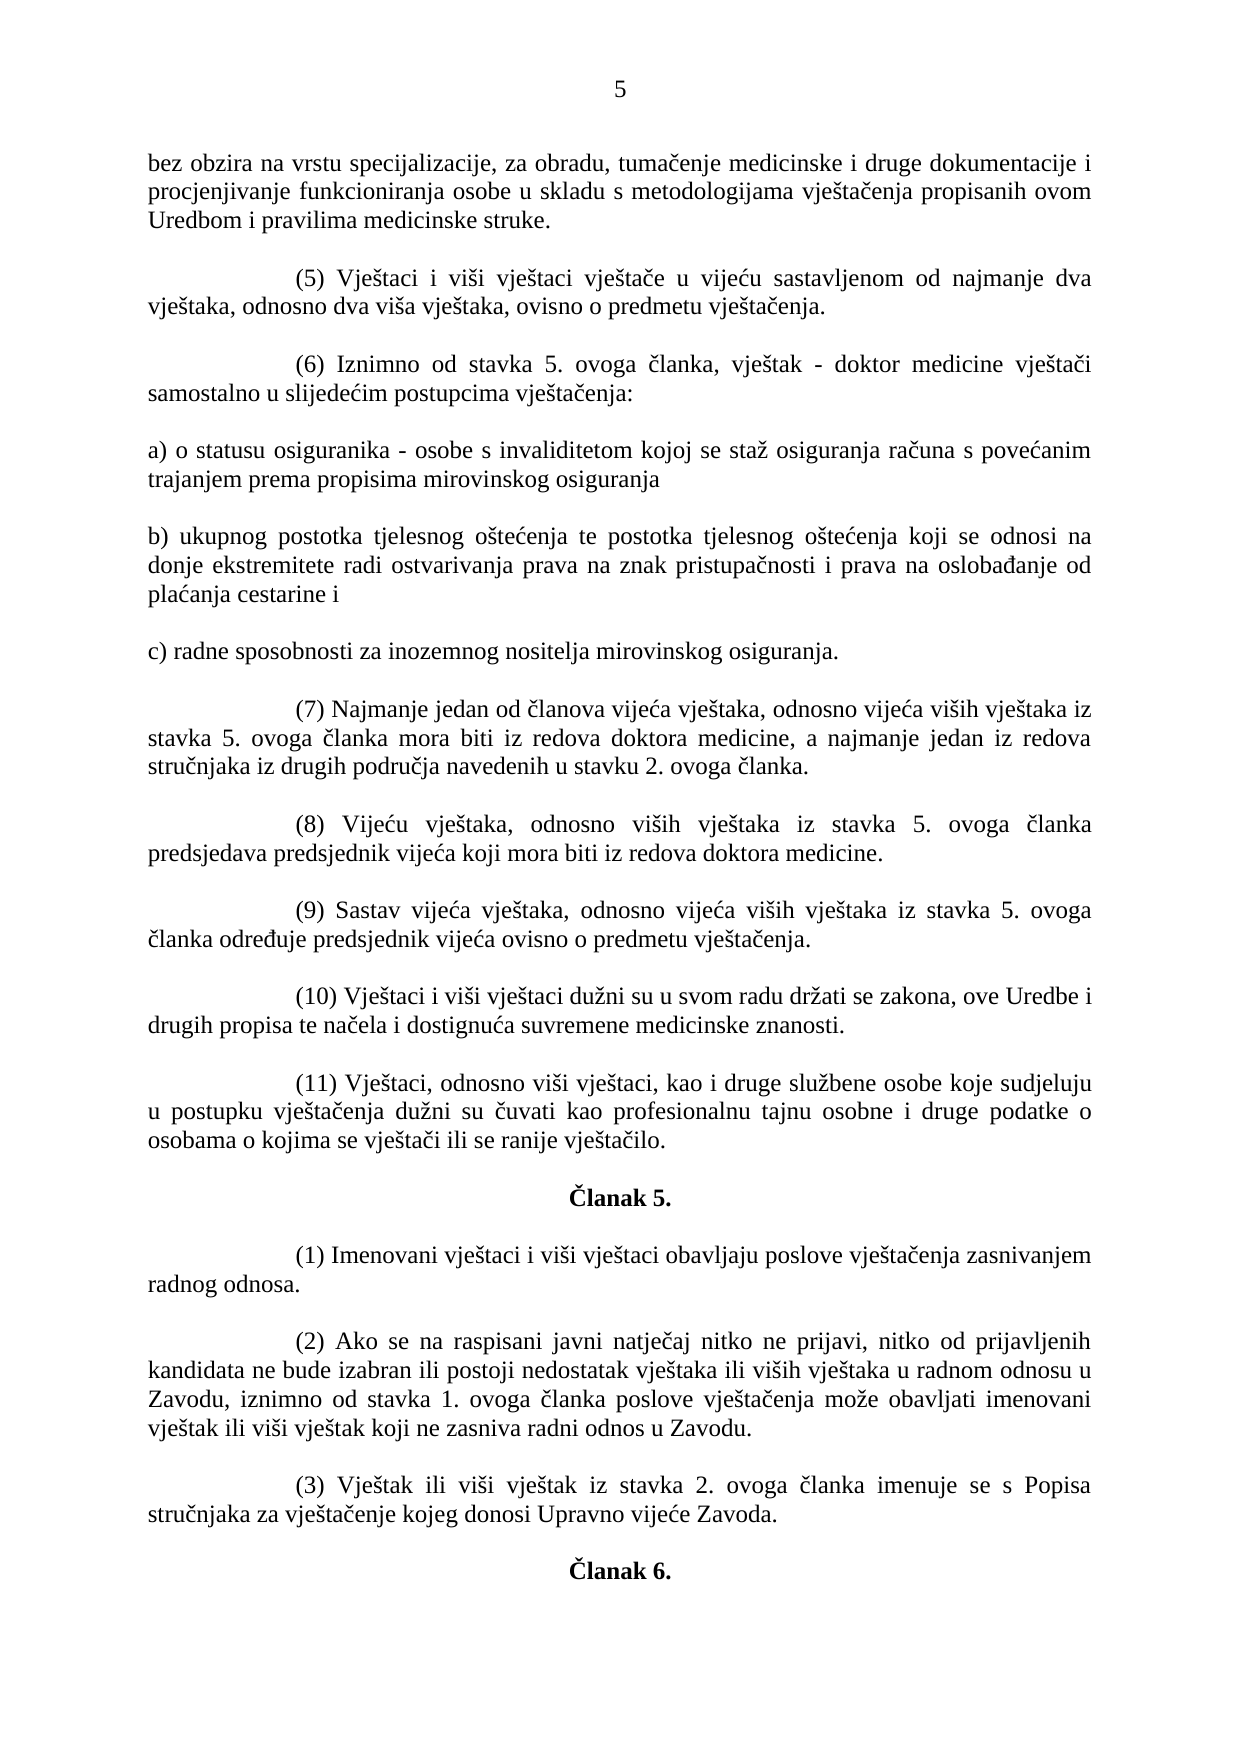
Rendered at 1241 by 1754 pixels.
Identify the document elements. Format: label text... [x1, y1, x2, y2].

text (2) Ako se na raspisani javni natječaj nitko ne prijavi, nitko od prijavljenih kandidata ne bude izabran ili postoji nedostatak vještaka ili viših vještaka u radnom odnosu u Zavodu, iznimno od stavka 1. ovoga članka poslove vještačenja može obavljati imenovani vještak ili viši vještak koji ne zasniva radni odnos u Zavodu. [148, 1326, 1093, 1441]
text (8) Vijeću vještaka, odnosno viših vještaka iz stavka 5. ovoga članka predsjedava predsjednik vijeća koji mora biti iz redova doktora medicine. [148, 809, 1093, 866]
text Članak 6. [148, 1556, 1093, 1585]
text (9) Sastav vijeća vještaka, odnosno vijeća viših vještaka iz stavka 5. ovoga članka određuje predsjednik vijeća ovisno o predmetu vještačenja. [148, 895, 1093, 953]
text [148, 148, 1093, 234]
text (7) Najmanje jedan od članova vijeća vještaka, odnosno vijeća viših vještaka iz stavka 5. ovoga članka mora biti iz redova doktora medicine, a najmanje jedan iz redova stručnjaka iz drugih područja navedenih u stavku 2. ovoga članka. [148, 694, 1093, 780]
text (11) Vještaci, odnosno viši vještaci, kao i druge službene osobe koje sudjeluju u postupku vještačenja dužni su čuvati kao profesionalnu tajnu osobne i druge podatke o osobama o kojima se vještači ili se ranije vještačilo. [148, 1068, 1093, 1154]
text (5) Vještaci i viši vještaci vještače u vijeću sastavljenom od najmanje dva vještaka, odnosno dva viša vještaka, ovisno o predmetu vještačenja. [148, 263, 1093, 320]
text a) o statusu osiguranika - osobe s invaliditetom kojoj se staž osiguranja računa s povećanim trajanjem prema propisima mirovinskog osiguranja [148, 435, 1093, 493]
text c) radne sposobnosti za inozemnog nositelja mirovinskog osiguranja. [148, 636, 1093, 665]
text b) ukupnog postotka tjelesnog oštećenja te postotka tjelesnog oštećenja koji se odnosi na donje ekstremitete radi ostvarivanja prava na znak pristupačnosti i prava na oslobađanje od plaćanja cestarine i [148, 521, 1093, 608]
text Članak 5. [148, 1183, 1093, 1211]
text (6) Iznimno od stavka 5. ovoga članka, vještak - doktor medicine vještači samostalno u slijedećim postupcima vještačenja: [148, 349, 1093, 406]
text (10) Vještaci i viši vještaci dužni su u svom radu držati se zakona, ove Uredbe i drugih propisa te načela i dostignuća suvremene medicinske znanosti. [148, 981, 1093, 1039]
text (3) Vještak ili viši vještak iz stavka 2. ovoga članka imenuje se s Popisa stručnjaka za vještačenje kojeg donosi Upravno vijeće Zavoda. [148, 1470, 1093, 1528]
text (1) Imenovani vještaci i viši vještaci obavljaju poslove vještačenja zasnivanjem radnog odnosa. [148, 1240, 1093, 1298]
